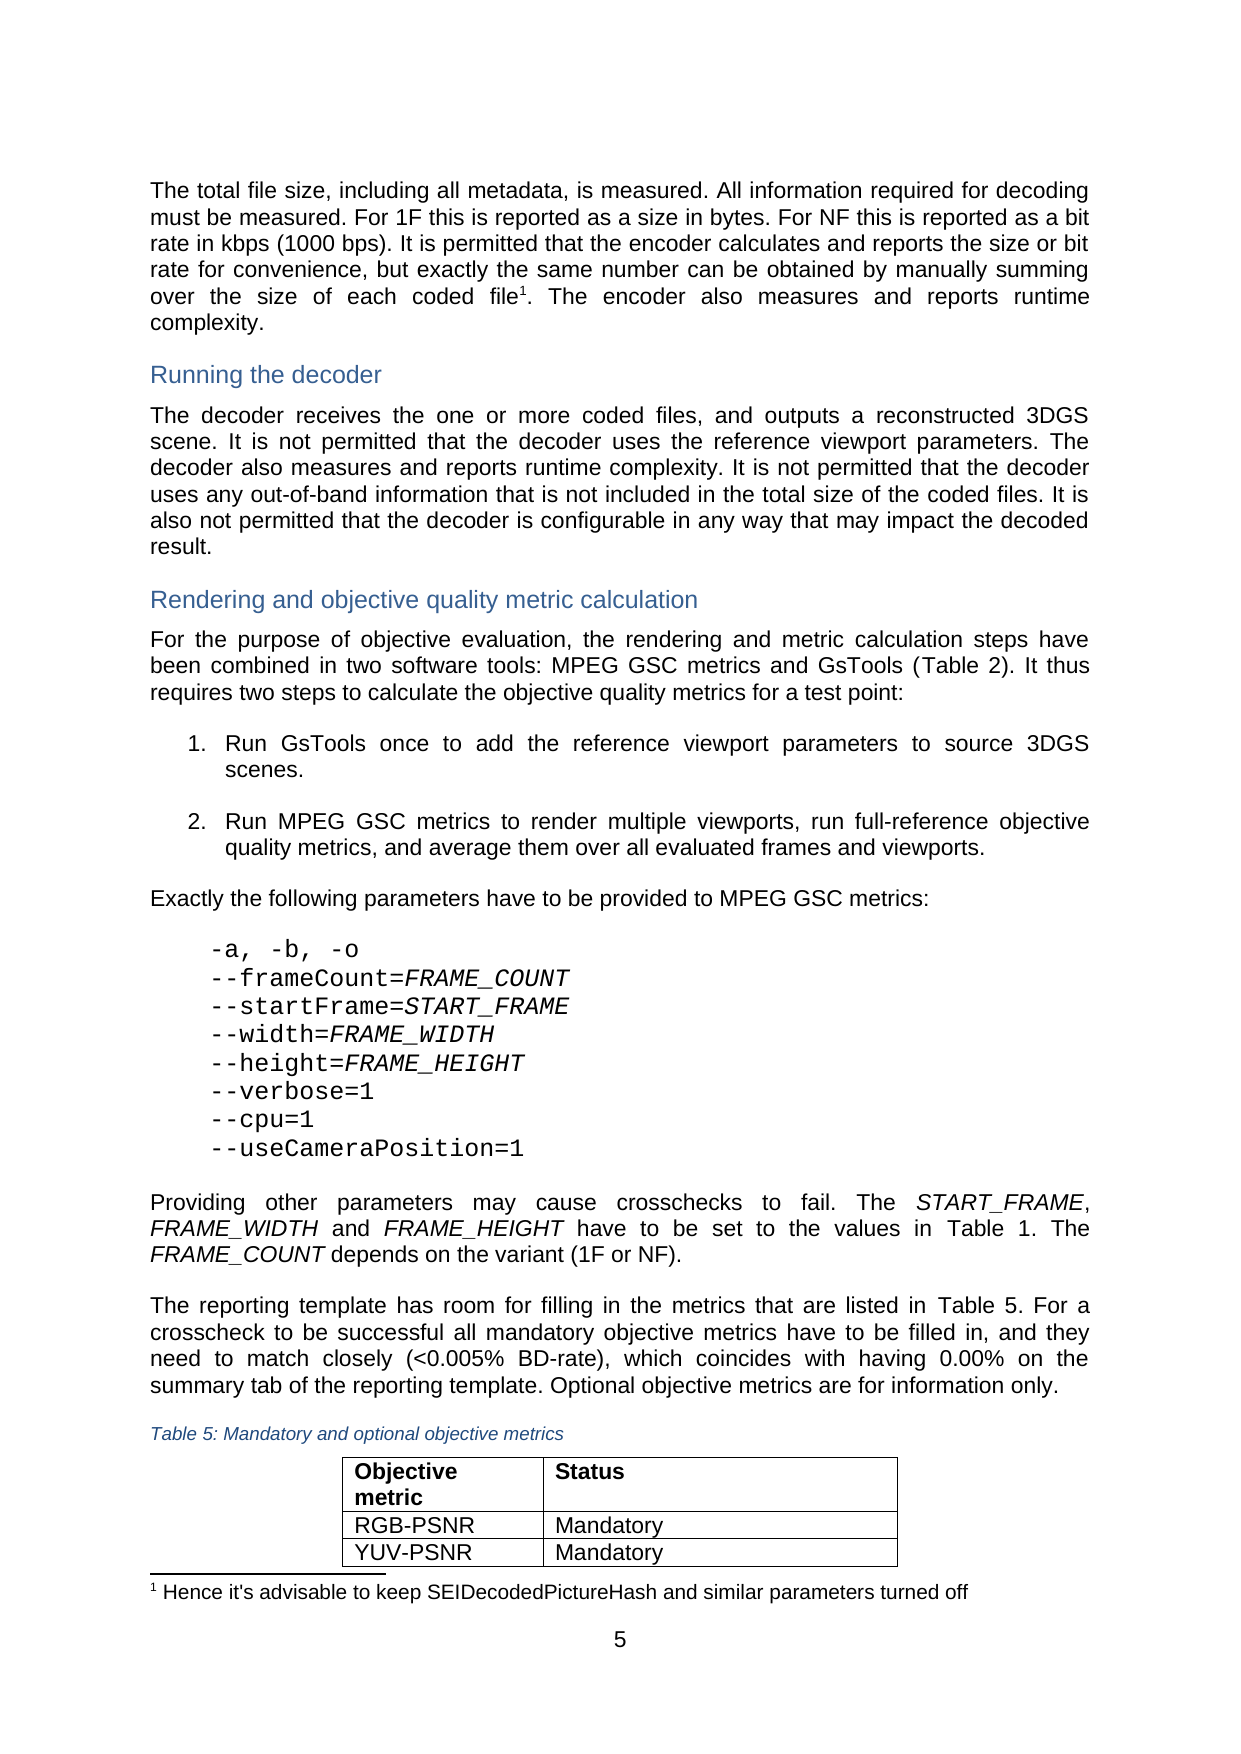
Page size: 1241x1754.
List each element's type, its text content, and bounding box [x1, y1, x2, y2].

table_cell RGB-PSNR [343, 1512, 543, 1538]
text Exactly the following parameters have to be provided to MPEG GSC metrics: [150, 885, 1090, 912]
table_cell YUV-PSNR [343, 1539, 543, 1566]
text --height=FRAME_HEIGHT [209, 1050, 1090, 1078]
text The total file size, including all metadata, is measured. All information required for decoding must be measured. For 1F this is reported as a size in bytes. For NF this is reported as a bit rate in kbps (1000 bps). It is permitted that the encoder calculates and reports the size or bit rate for convenience, but exactly the same number can be obtained by manually summing over the size of each coded file. The encoder also measures and reports runtime complexity. [150, 177, 1090, 335]
text --width=FRAME_WIDTH [209, 1022, 1090, 1050]
text The decoder receives the one or more coded files, and outputs a reconstructed 3DGS scene. It is not permitted that the decoder uses the reference viewport parameters. The decoder also measures and reports runtime complexity. It is not permitted that the decoder uses any out-of-band information that is not included in the total size of the coded files. It is also not permitted that the decoder is configurable in any way that may impact the decoded result. [150, 402, 1090, 560]
text Table 5: Mandatory and optional objective metrics [150, 1423, 1090, 1444]
table_header Status [544, 1458, 897, 1511]
table_header Objective metric [343, 1458, 543, 1511]
text -a, -b, -o [209, 937, 1090, 965]
text --frameCount=FRAME_COUNT [209, 965, 1090, 993]
text --verbose=1 [209, 1078, 1090, 1107]
text --useCameraPosition=1 [209, 1135, 1090, 1163]
subtitle Running the decoder [150, 360, 1090, 389]
text --startFrame=START_FRAME [209, 993, 1090, 1022]
text Providing other parameters may cause crosschecks to fail. The START_FRAME, FRAME_WIDTH and FRAME_HEIGHT have to be set to the values in Table 1. The FRAME_COUNT depends on the variant (1F or NF). [150, 1188, 1090, 1267]
text For the purpose of objective evaluation, the rendering and metric calculation steps have been combined in two software tools: MPEG GSC metrics and GsTools (Table 2). It thus requires two steps to calculate the objective quality metrics for a test point: [150, 626, 1090, 705]
list Run MPEG GSC metrics to render multiple viewports, run full-reference objective quality metrics, and average them over all evaluated frames and viewports. [187, 808, 1090, 860]
text --cpu=1 [209, 1107, 1090, 1135]
table_cell Mandatory [544, 1512, 897, 1538]
text The reporting template has room for filling in the metrics that are listed in Table 5. For a crosscheck to be successful all mandatory objective metrics have to be filled in, and they need to match closely (<0.005% BD-rate), which coincides with having 0.00% on the summary tab of the reporting template. Optional objective metrics are for information only. [150, 1292, 1090, 1398]
subtitle Rendering and objective quality metric calculation [150, 585, 1090, 613]
list Run GsTools once to add the reference viewport parameters to source 3DGS scenes. [187, 730, 1090, 783]
table_cell Mandatory [544, 1539, 897, 1566]
